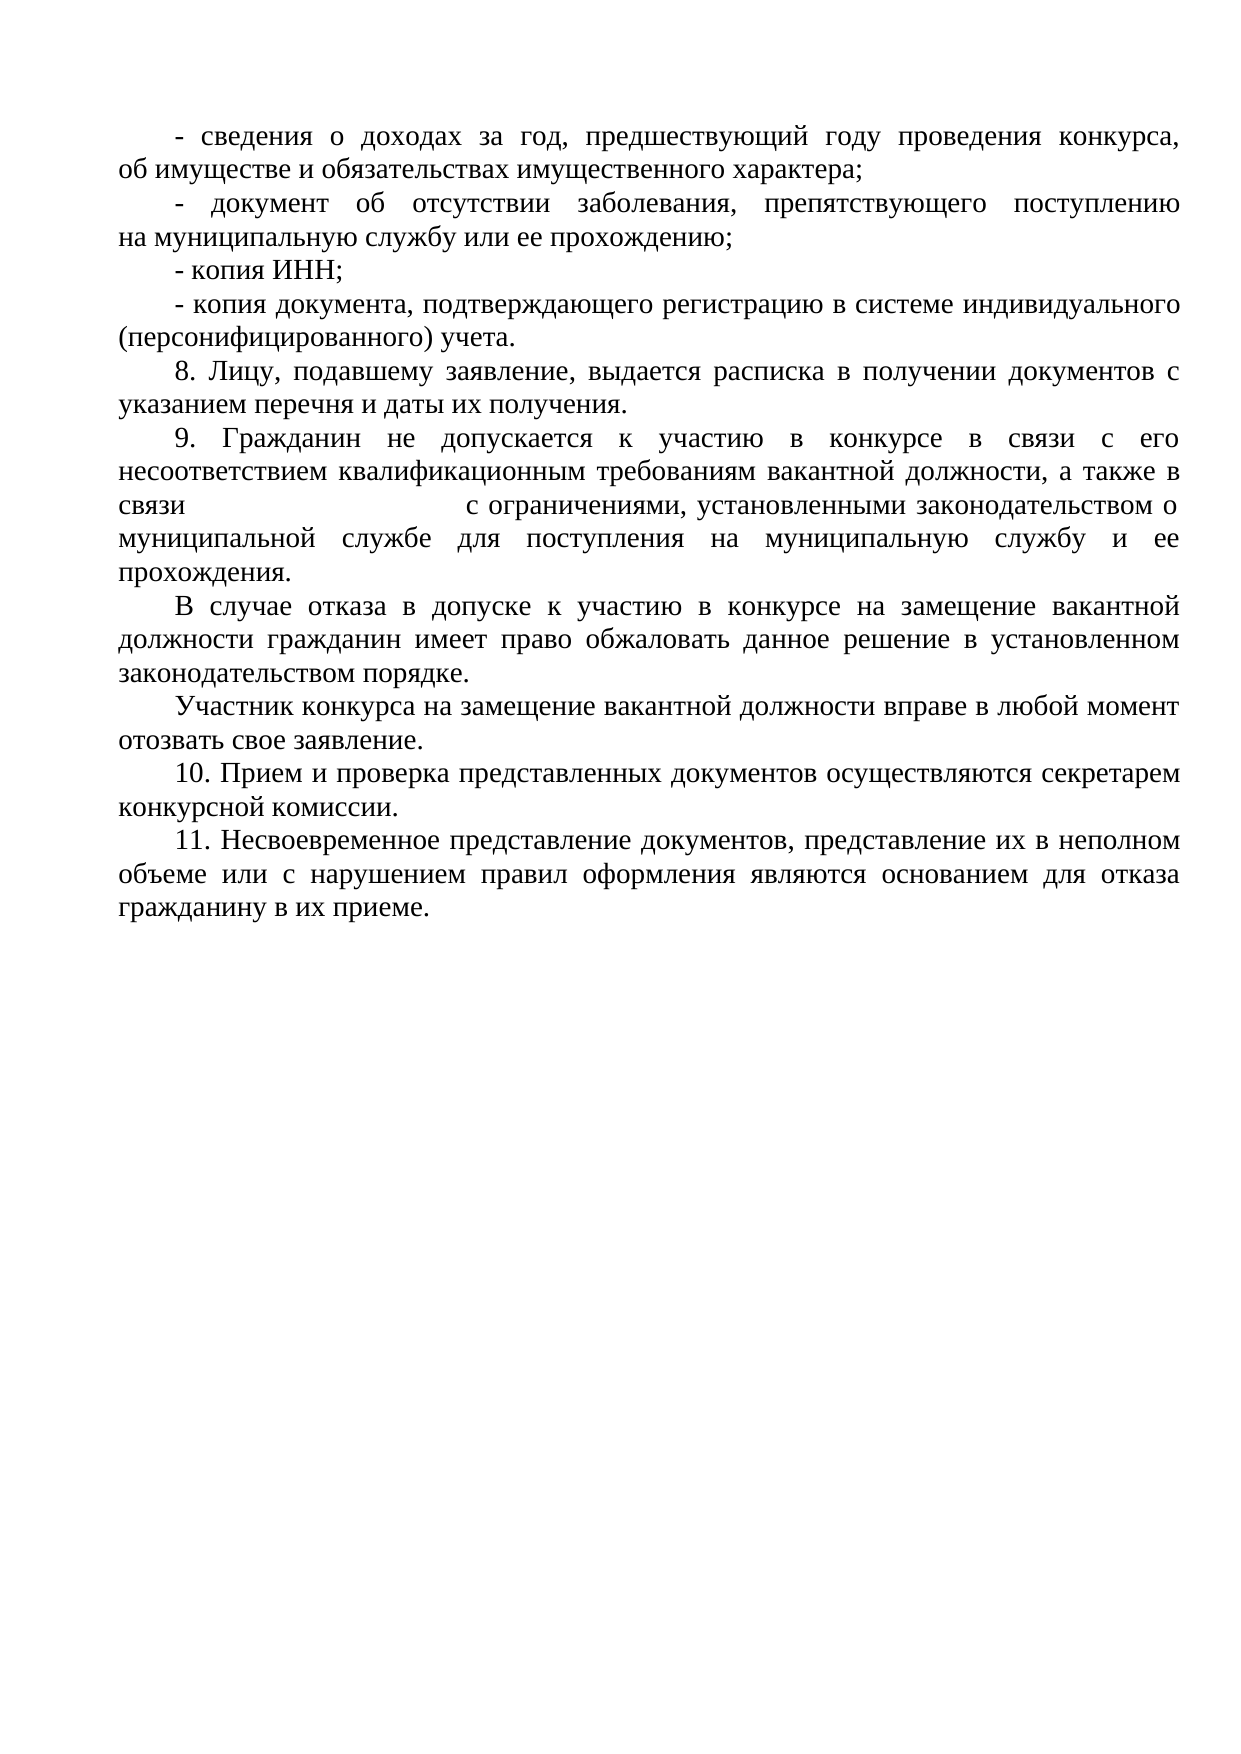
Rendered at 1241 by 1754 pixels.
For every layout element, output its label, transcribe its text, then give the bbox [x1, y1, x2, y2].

text В случае отказа в допуске к участию в конкурсе на замещение вакантной должности гражданин имеет право обжаловать данное решение в установленном законодательством порядке. [118, 588, 1181, 688]
text 10. Прием и проверка представленных документов осуществляются секретарем конкурсной комиссии. [118, 755, 1181, 822]
text - копия документа, подтверждающего регистрацию в системе индивидуального (персонифицированного) учета. [118, 286, 1181, 353]
text 9. Гражданин не допускается к участию в конкурсе в связи с его несоответствием квалификационным требованиям вакантной должности, а также в связи с ограничениями, установленными законодательством о муниципальной службе для поступления на муниципальную службу и ее прохождения. [118, 420, 1181, 588]
text Участник конкурса на замещение вакантной должности вправе в любой момент отозвать свое заявление. [118, 688, 1181, 755]
text - сведения о доходах за год, предшествующий году проведения конкурса, об имуществе и обязательствах имущественного характера; [118, 118, 1181, 185]
text 11. Несвоевременное представление документов, представление их в неполном объеме или с нарушением правил оформления являются основанием для отказа гражданину в их приеме. [118, 822, 1181, 923]
text 8. Лицу, подавшему заявление, выдается расписка в получении документов с указанием перечня и даты их получения. [118, 353, 1181, 420]
text - копия ИНН; [118, 252, 1181, 286]
text - документ об отсутствии заболевания, препятствующего поступлению на муниципальную службу или ее прохождению; [118, 185, 1181, 252]
